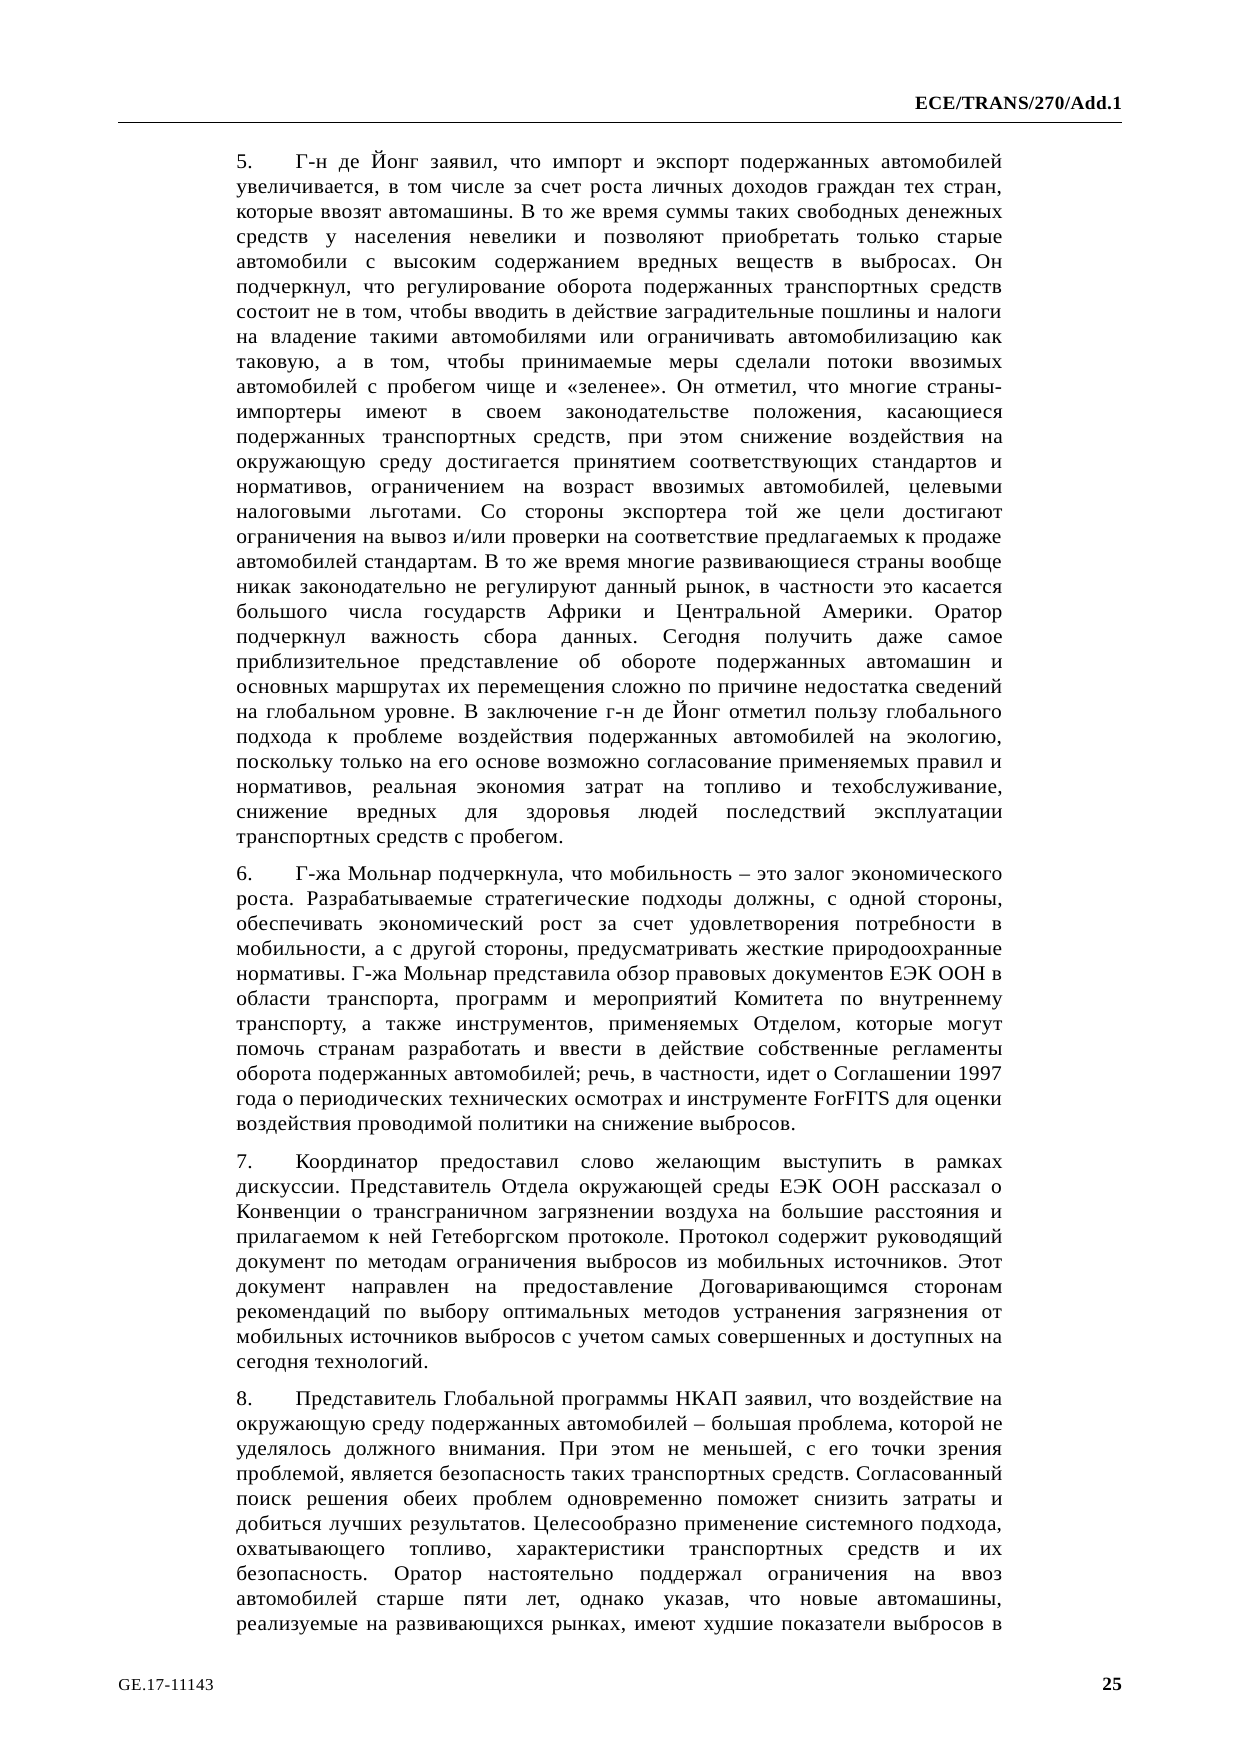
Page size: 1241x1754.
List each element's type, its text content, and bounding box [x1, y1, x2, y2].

text 6. Г-жа Мольнар подчеркнула, что мобильность – это залог экономического роста. Разрабатываемые стратегические подходы должны, с одной стороны, обеспечивать экономический рост за счет удовлетворения потребности в мобильности, а с другой стороны, предусматривать жесткие природоохранные нормативы. Г-жа Мольнар представила обзор правовых документов ЕЭК ООН в области транспорта, программ и мероприятий Комитета по внутреннему транспорту, а также инструментов, применяемых Отделом, которые могут помочь странам разработать и ввести в действие собственные регламенты оборота подержанных автомобилей; речь, в частности, идет о Соглашении 1997 года о периодических технических осмотрах и инструменте ForFITS для оценки воздействия проводимой политики на снижение выбросов. [236, 860, 1004, 1135]
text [236, 1385, 1004, 1635]
text 7. Координатор предоставил слово желающим выступить в рамках дискуссии. Представитель Отдела окружающей среды ЕЭК ООН рассказал о Конвенции о трансграничном загрязнении воздуха на большие расстояния и прилагаемом к ней Гетеборгском протоколе. Протокол содержит руководящий документ по методам ограничения выбросов из мобильных источников. Этот документ направлен на предоставление Договаривающимся сторонам рекомендаций по выбору оптимальных методов устранения загрязнения от мобильных источников выбросов с учетом самых совершенных и доступных на сегодня технологий. [236, 1148, 1004, 1373]
text 5. Г-н де Йонг заявил, что импорт и экспорт подержанных автомобилей увеличивается, в том числе за счет роста личных доходов граждан тех стран, которые ввозят автомашины. В то же время суммы таких свободных денежных средств у населения невелики и позволяют приобретать только старые автомобили с высоким содержанием вредных веществ в выбросах. Он подчеркнул, что регулирование оборота подержанных транспортных средств состоит не в том, чтобы вводить в действие заградительные пошлины и налоги на владение такими автомобилями или ограничивать автомобилизацию как таковую, а в том, чтобы принимаемые меры сделали потоки ввозимых автомобилей с пробегом чище и «зеленее». Он отметил, что многие страны-импортеры имеют в своем законодательстве положения, касающиеся подержанных транспортных средств, при этом снижение воздействия на окружающую среду достигается принятием соответствующих стандартов и нормативов, ограничением на возраст ввозимых автомобилей, целевыми налоговыми льготами. Со стороны экспортера той же цели достигают ограничения на вывоз и/или проверки на соответствие предлагаемых к продаже автомобилей стандартам. В то же время многие развивающиеся страны вообще никак законодательно не регулируют данный рынок, в частности это касается большого числа государств Африки и Центральной Америки. Оратор подчеркнул важность сбора данных. Сегодня получить даже самое приблизительное представление об обороте подержанных автомашин и основных маршрутах их перемещения сложно по причине недостатка сведений на глобальном уровне. В заключение г-н де Йонг отметил пользу глобального подхода к проблеме воздействия подержанных автомобилей на экологию, поскольку только на его основе возможно согласование применяемых правил и нормативов, реальная экономия затрат на топливо и техобслуживание, снижение вредных для здоровья людей последствий эксплуатации транспортных средств с пробегом. [236, 148, 1004, 848]
